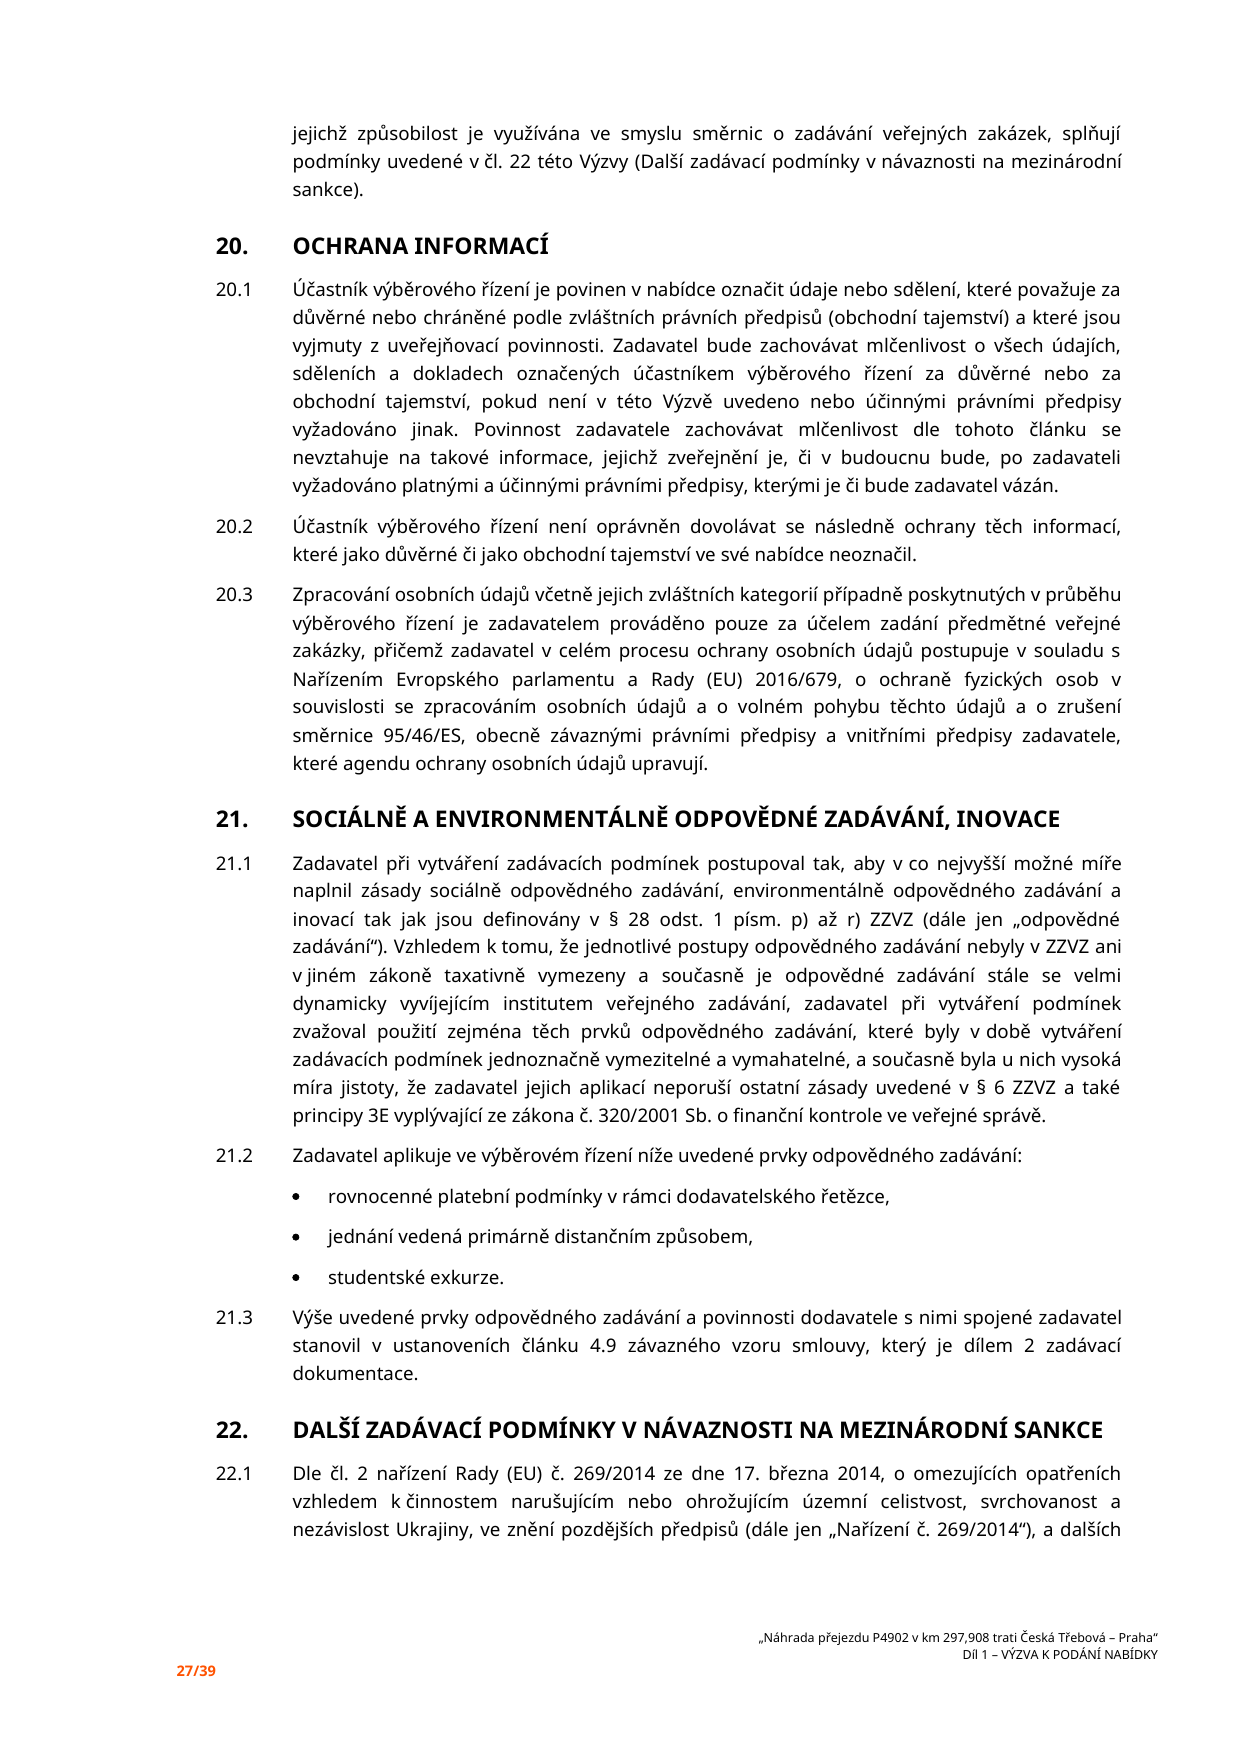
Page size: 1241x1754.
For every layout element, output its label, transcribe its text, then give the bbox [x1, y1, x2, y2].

text SOCIÁLNĚ A ENVIRONMENTÁLNĚ ODPOVĚDNÉ ZADÁVÁNÍ, INOVACE [216, 803, 1122, 834]
text Zpracování osobních údajů včetně jejich zvláštních kategorií případně poskytnutých v průběhu výběrového řízení je zadavatelem prováděno pouze za účelem zadání předmětné veřejné zakázky, přičemž zadavatel v celém procesu ochrany osobních údajů postupuje v souladu s Nařízením Evropského parlamentu a Rady (EU) 2016/679, o ochraně fyzických osob v souvislosti se zpracováním osobních údajů a o volném pohybu těchto údajů a o zrušení směrnice 95/46/ES, obecně závaznými právními předpisy a vnitřními předpisy zadavatele, které agendu ochrany osobních údajů upravují. [216, 582, 1122, 775]
text Další zadávací podmínky v návaznosti na MEZINÁRODNÍ sankce [216, 1414, 1122, 1445]
text Účastník výběrového řízení není oprávněn dovolávat se následně ochrany těch informací, které jako důvěrné či jako obchodní tajemství ve své nabídce neoznačil. [216, 513, 1122, 567]
text rovnocenné platební podmínky v rámci dodavatelského řetězce, [292, 1183, 1122, 1208]
text OCHRANA INFORMACÍ [216, 230, 1122, 261]
text jednání vedená primárně distančním způsobem, [292, 1223, 1122, 1249]
text Výše uvedené prvky odpovědného zadávání a povinnosti dodavatele s nimi spojené zadavatel stanovil v ustanoveních článku 4.9 závazného vzoru smlouvy, který je dílem 2 zadávací dokumentace. [216, 1304, 1122, 1386]
text Zadavatel při vytváření zadávacích podmínek postupoval tak, aby v co nejvyšší možné míře naplnil zásady sociálně odpovědného zadávání, environmentálně odpovědného zadávání a inovací tak jak jsou definovány v § 28 odst. 1 písm. p) až r) ZZVZ (dále jen „odpovědné zadávání“). Vzhledem k tomu, že jednotlivé postupy odpovědného zadávání nebyly v ZZVZ ani v jiném zákoně taxativně vymezeny a současně je odpovědné zadávání stále se velmi dynamicky vyvíjejícím institutem veřejného zadávání, zadavatel při vytváření podmínek zvažoval použití zejména těch prvků odpovědného zadávání, které byly v době vytváření zadávacích podmínek jednoznačně vymezitelné a vymahatelné, a současně byla u nich vysoká míra jistoty, že zadavatel jejich aplikací neporuší ostatní zásady uvedené v § 6 ZZVZ a také principy 3E vyplývající ze zákona č. 320/2001 Sb. o finanční kontrole ve veřejné správě. [216, 850, 1122, 1127]
text Zadavatel aplikuje ve výběrovém řízení níže uvedené prvky odpovědného zadávání: [216, 1142, 1122, 1168]
text Účastník výběrového řízení je povinen v nabídce označit údaje nebo sdělení, které považuje za důvěrné nebo chráněné podle zvláštních právních předpisů (obchodní tajemství) a které jsou vyjmuty z uveřejňovací povinnosti. Zadavatel bude zachovávat mlčenlivost o všech údajích, sděleních a dokladech označených účastníkem výběrového řízení za důvěrné nebo za obchodní tajemství, pokud není v této Výzvě uvedeno nebo účinnými právními předpisy vyžadováno jinak. Povinnost zadavatele zachovávat mlčenlivost dle tohoto článku se nevztahuje na takové informace, jejichž zveřejnění je, či v budoucnu bude, po zadavateli vyžadováno platnými a účinnými právními předpisy, kterými je či bude zadavatel vázán. [216, 277, 1122, 498]
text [216, 1461, 1122, 1542]
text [216, 121, 1122, 202]
text studentské exkurze. [292, 1264, 1122, 1289]
